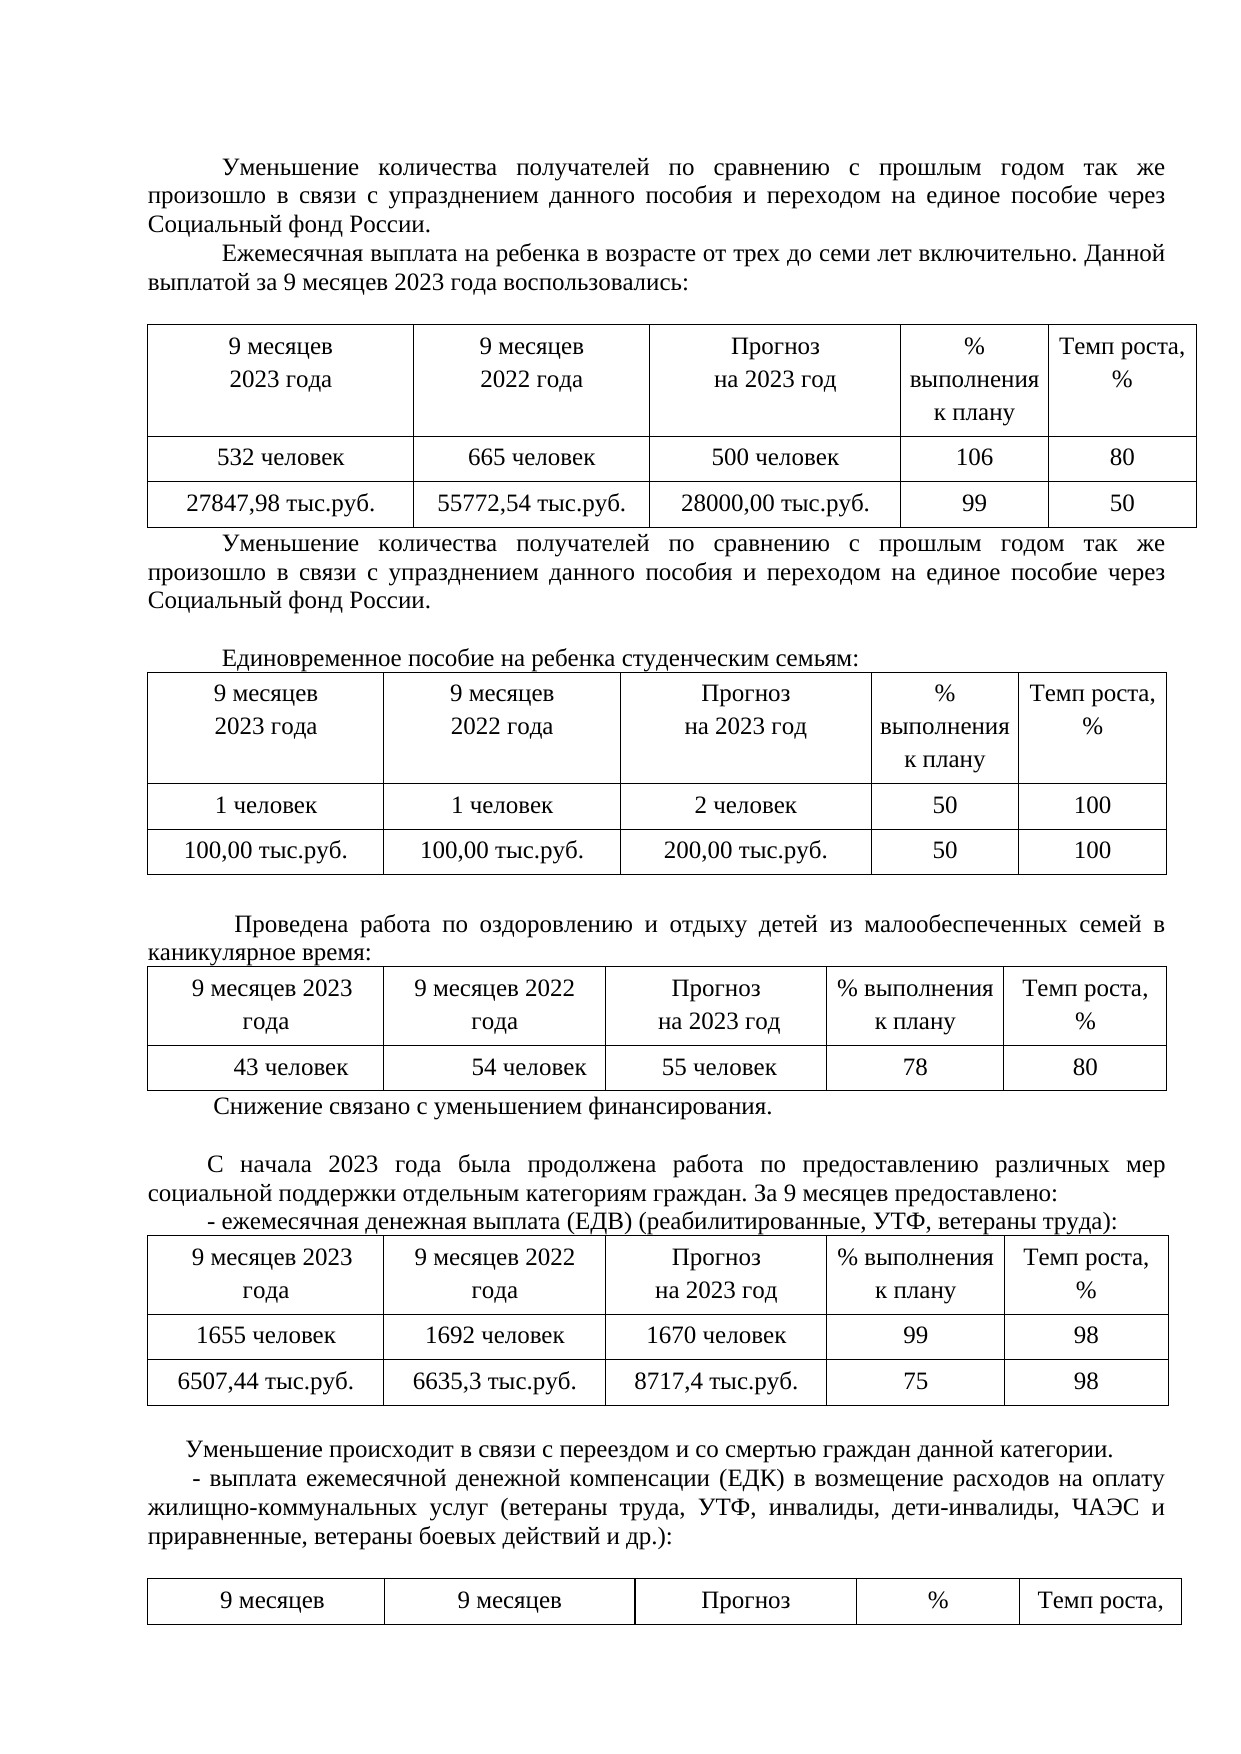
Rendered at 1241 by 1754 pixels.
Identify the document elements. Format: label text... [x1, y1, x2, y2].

table_cell 55 человек [606, 1046, 826, 1090]
table_header % выполнения к плану [901, 325, 1048, 436]
text Уменьшение количества получателей по сравнению с прошлым годом так же произошло в связи с упразднением данного пособия и переходом на единое пособие через Социальный фонд России. [148, 528, 1166, 614]
table_header Темп роста, % [1005, 1236, 1168, 1314]
table_cell 28000,00 тыс.руб. [650, 482, 900, 527]
table_cell 100,00 тыс.руб. [384, 830, 620, 874]
table_cell 78 [827, 1046, 1003, 1090]
table_cell 100 [1019, 830, 1166, 874]
table_cell 200,00 тыс.руб. [621, 830, 871, 874]
table_cell 1 человек [384, 784, 620, 829]
table_cell 1 человек [148, 784, 383, 829]
table_header 9 месяцев 2022 года [385, 1579, 634, 1624]
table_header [857, 1579, 1019, 1624]
table_cell 99 [901, 482, 1048, 527]
table_cell 75 [827, 1360, 1004, 1405]
table_cell 2 человек [621, 784, 871, 829]
text - ежемесячная денежная выплата (ЕДВ) (реабилитированные, УТФ, ветераны труда): [148, 1206, 1166, 1235]
table_cell 100,00 тыс.руб. [148, 830, 383, 874]
table_cell 98 [1005, 1360, 1168, 1405]
table_cell 1692 человек [384, 1315, 605, 1359]
text Ежемесячная выплата на ребенка в возрасте от трех до семи лет включительно. Данной выплатой за 9 месяцев 2023 года воспользовались: [148, 238, 1166, 295]
table_cell 99 [827, 1315, 1004, 1359]
table_cell 50 [872, 784, 1018, 829]
table_header Темп роста,% [1049, 325, 1196, 436]
table_cell 43 человек [148, 1046, 383, 1090]
table_cell 6507,44 тыс.руб. [148, 1360, 383, 1405]
table_cell 665 человек [414, 437, 649, 481]
text Проведена работа по оздоровлению и отдыху детей из малообеспеченных семей в каникулярное время: [148, 909, 1166, 966]
table_cell 500 человек [650, 437, 900, 481]
table_cell 80 [1004, 1046, 1166, 1090]
table_header % выполнения к плану [872, 673, 1018, 783]
table_cell 27847,98 тыс.руб. [148, 482, 413, 527]
table_header Прогноз на 2023 год [606, 1236, 826, 1314]
table_header 9 месяцев 2022 года [414, 325, 649, 436]
table_header Прогноз на 2023 год [621, 673, 871, 783]
table_cell 6635,3 тыс.руб. [384, 1360, 605, 1405]
table_header 9 месяцев 2022 года [384, 967, 605, 1045]
table_cell 106 [901, 437, 1048, 481]
text Единовременное пособие на ребенка студенческим семьям: [148, 643, 1166, 672]
table_header Темп роста, % [1019, 673, 1166, 783]
table_cell 532 человек [148, 437, 413, 481]
table_cell 8717,4 тыс.руб. [606, 1360, 826, 1405]
text С начала 2023 года была продолжена работа по предоставлению различных мер социальной поддержки отдельным категориям граждан. За 9 месяцев предоставлено: [148, 1149, 1166, 1206]
table_cell 55772,54 тыс.руб. [414, 482, 649, 527]
table_header Прогноз на 2023 год [636, 1579, 856, 1624]
table_header 9 месяцев 2023 года [148, 325, 413, 436]
table_cell 1670 человек [606, 1315, 826, 1359]
table_header Прогноз на 2023 год [606, 967, 826, 1045]
table_header 9 месяцев 2023 года [148, 1236, 383, 1314]
table_header % выполнения к плану [827, 967, 1003, 1045]
text Снижение связано с уменьшением финансирования. [148, 1091, 1166, 1120]
table_header 9 месяцев 2023 года [148, 1579, 384, 1624]
table_header Темп роста, % [1004, 967, 1166, 1045]
table_cell 100 [1019, 784, 1166, 829]
table_header Прогноз на 2023 год [650, 325, 900, 436]
table_header 9 месяцев 2022 года [384, 673, 620, 783]
table_cell 50 [872, 830, 1018, 874]
table_header % выполнения к плану [827, 1236, 1004, 1314]
text Уменьшение количества получателей по сравнению с прошлым годом так же произошло в связи с упразднением данного пособия и переходом на единое пособие через Социальный фонд России. [148, 152, 1166, 238]
table_cell 50 [1049, 482, 1196, 527]
table_header 9 месяцев 2023 года [148, 967, 383, 1045]
text - выплата ежемесячной денежной компенсации (ЕДК) в возмещение расходов на оплату жилищно-коммунальных услуг (ветераны труда, УТФ, инвалиды, дети-инвалиды, ЧАЭС и приравненные, ветераны боевых действий и др.): [148, 1463, 1166, 1549]
text Уменьшение происходит в связи с переездом и со смертью граждан данной категории. [148, 1434, 1166, 1463]
table_cell 80 [1049, 437, 1196, 481]
table_header Темп роста, % [1020, 1579, 1181, 1624]
table_header 9 месяцев 2022 года [384, 1236, 605, 1314]
table_cell 54 человек [384, 1046, 605, 1090]
table_header 9 месяцев 2023 года [148, 673, 383, 783]
table_cell 1655 человек [148, 1315, 383, 1359]
table_cell 98 [1005, 1315, 1168, 1359]
